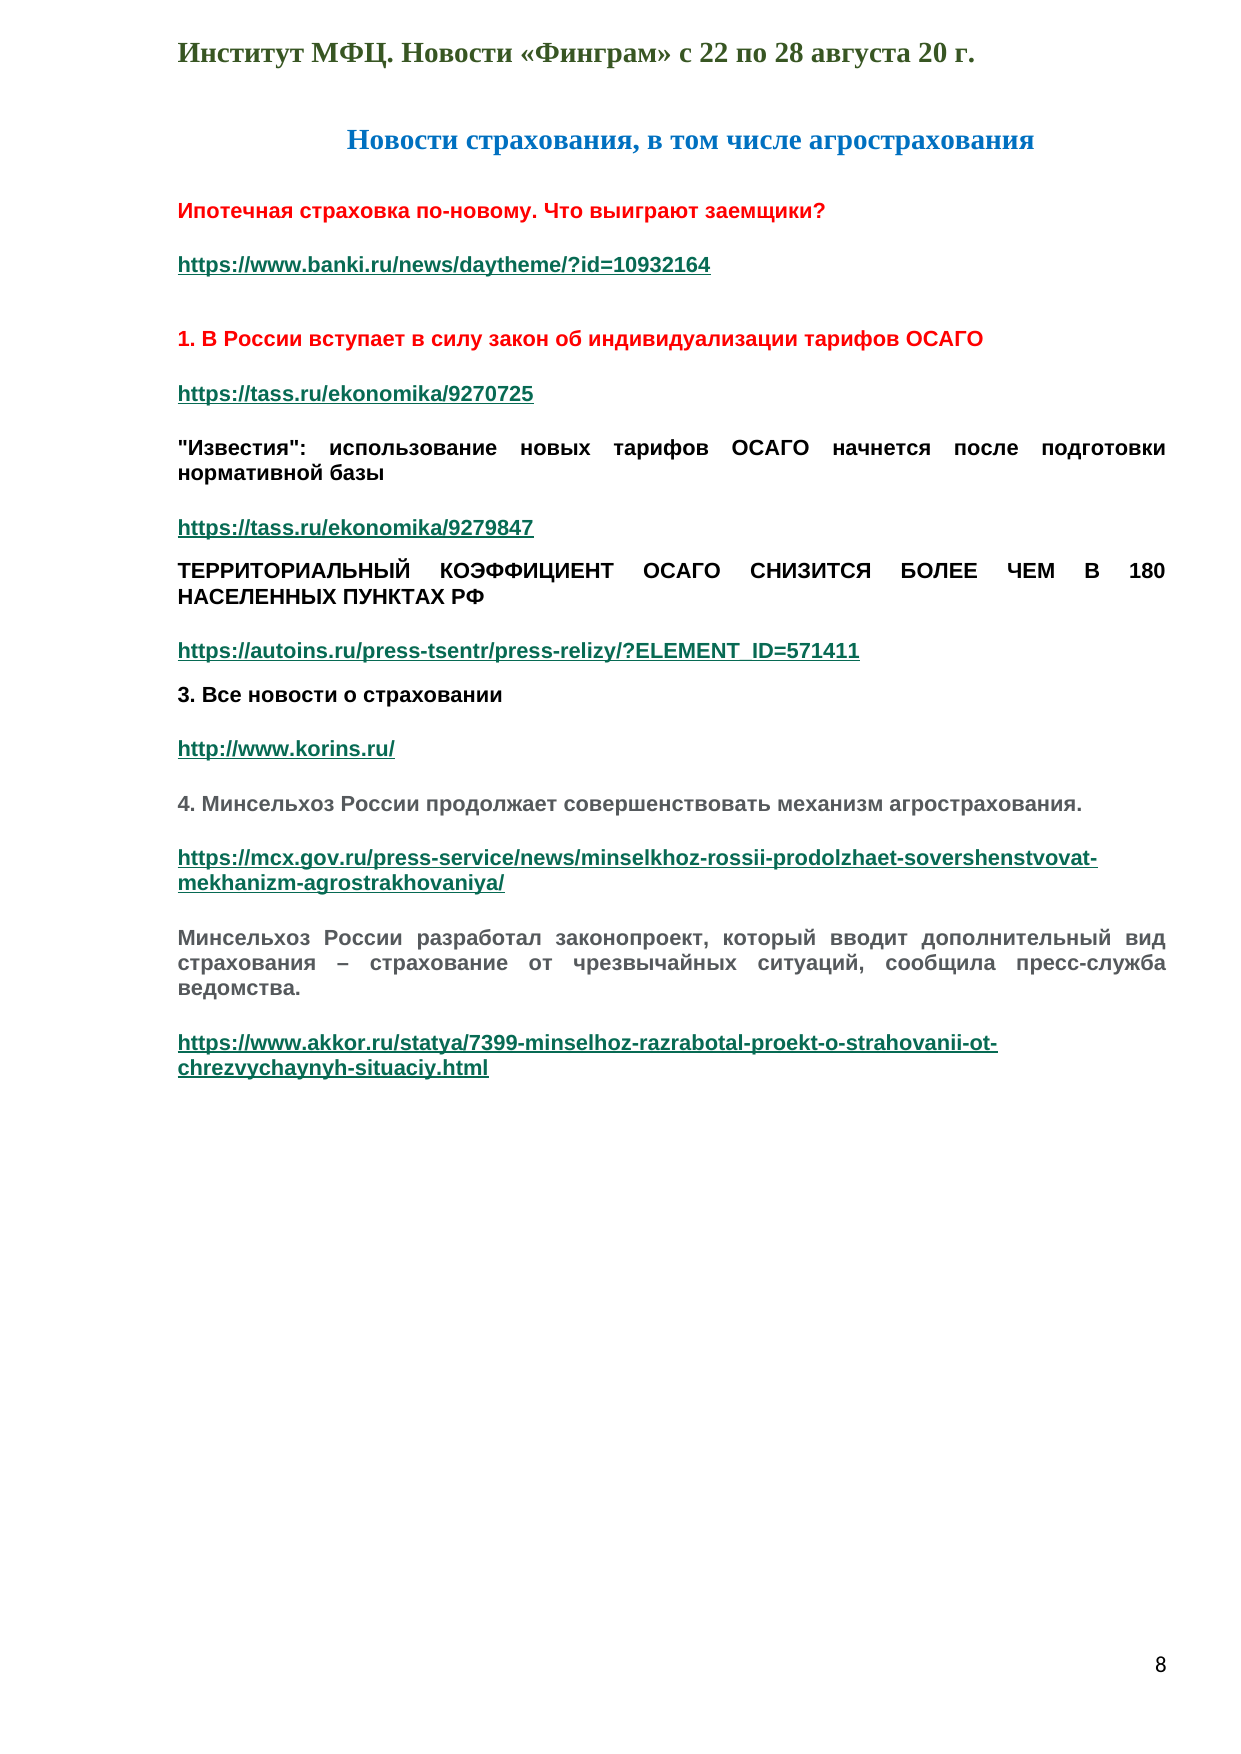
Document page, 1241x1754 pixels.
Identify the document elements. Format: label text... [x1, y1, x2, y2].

subtitle Новости страхования, в том числе агрострахования [215, 122, 1167, 156]
text https://autoins.ru/press-tsentr/press-relizy/?ELEMENT_ID=571411 [177, 638, 1167, 663]
text ТЕРРИТОРИАЛЬНЫЙ КОЭФФИЦИЕНТ ОСАГО СНИЗИТСЯ БОЛЕЕ ЧЕМ В 180 НАСЕЛЕННЫХ ПУНКТАХ РФ [177, 558, 1167, 609]
text http://www.korins.ru/ [177, 736, 1167, 761]
text https://www.akkor.ru/statya/7399-minselhoz-razrabotal-proekt-o-strahovanii-ot-chrezvychaynyh-situaciy.html [177, 1029, 1167, 1080]
text https://tass.ru/ekonomika/9279847 [177, 514, 1167, 540]
text 3. Все новости о страховании [177, 682, 1167, 707]
text https://www.banki.ru/news/daytheme/?id=10932164 [177, 252, 1167, 307]
text "Известия": использование новых тарифов ОСАГО начнется после подготовки нормативной базы [177, 435, 1167, 485]
text Минсельхоз России разработал законопроект, который вводит дополнительный вид страхования – страхование от чрезвычайных ситуаций, сообщила пресс-служба ведомства. [177, 924, 1167, 1000]
text 4. Минсельхоз России продолжает совершенствовать механизм агрострахования. [177, 791, 1167, 816]
text Ипотечная страховка по-новому. Что выиграют заемщики? [177, 198, 1167, 223]
text 1. В России вступает в силу закон об индивидуализации тарифов ОСАГО [177, 326, 1167, 351]
text https://mcx.gov.ru/press-service/news/minselkhoz-rossii-prodolzhaet-sovershenstvovat-mekhanizm-agrostrakhovaniya/ [177, 845, 1167, 895]
text https://tass.ru/ekonomika/9270725 [177, 381, 1167, 406]
